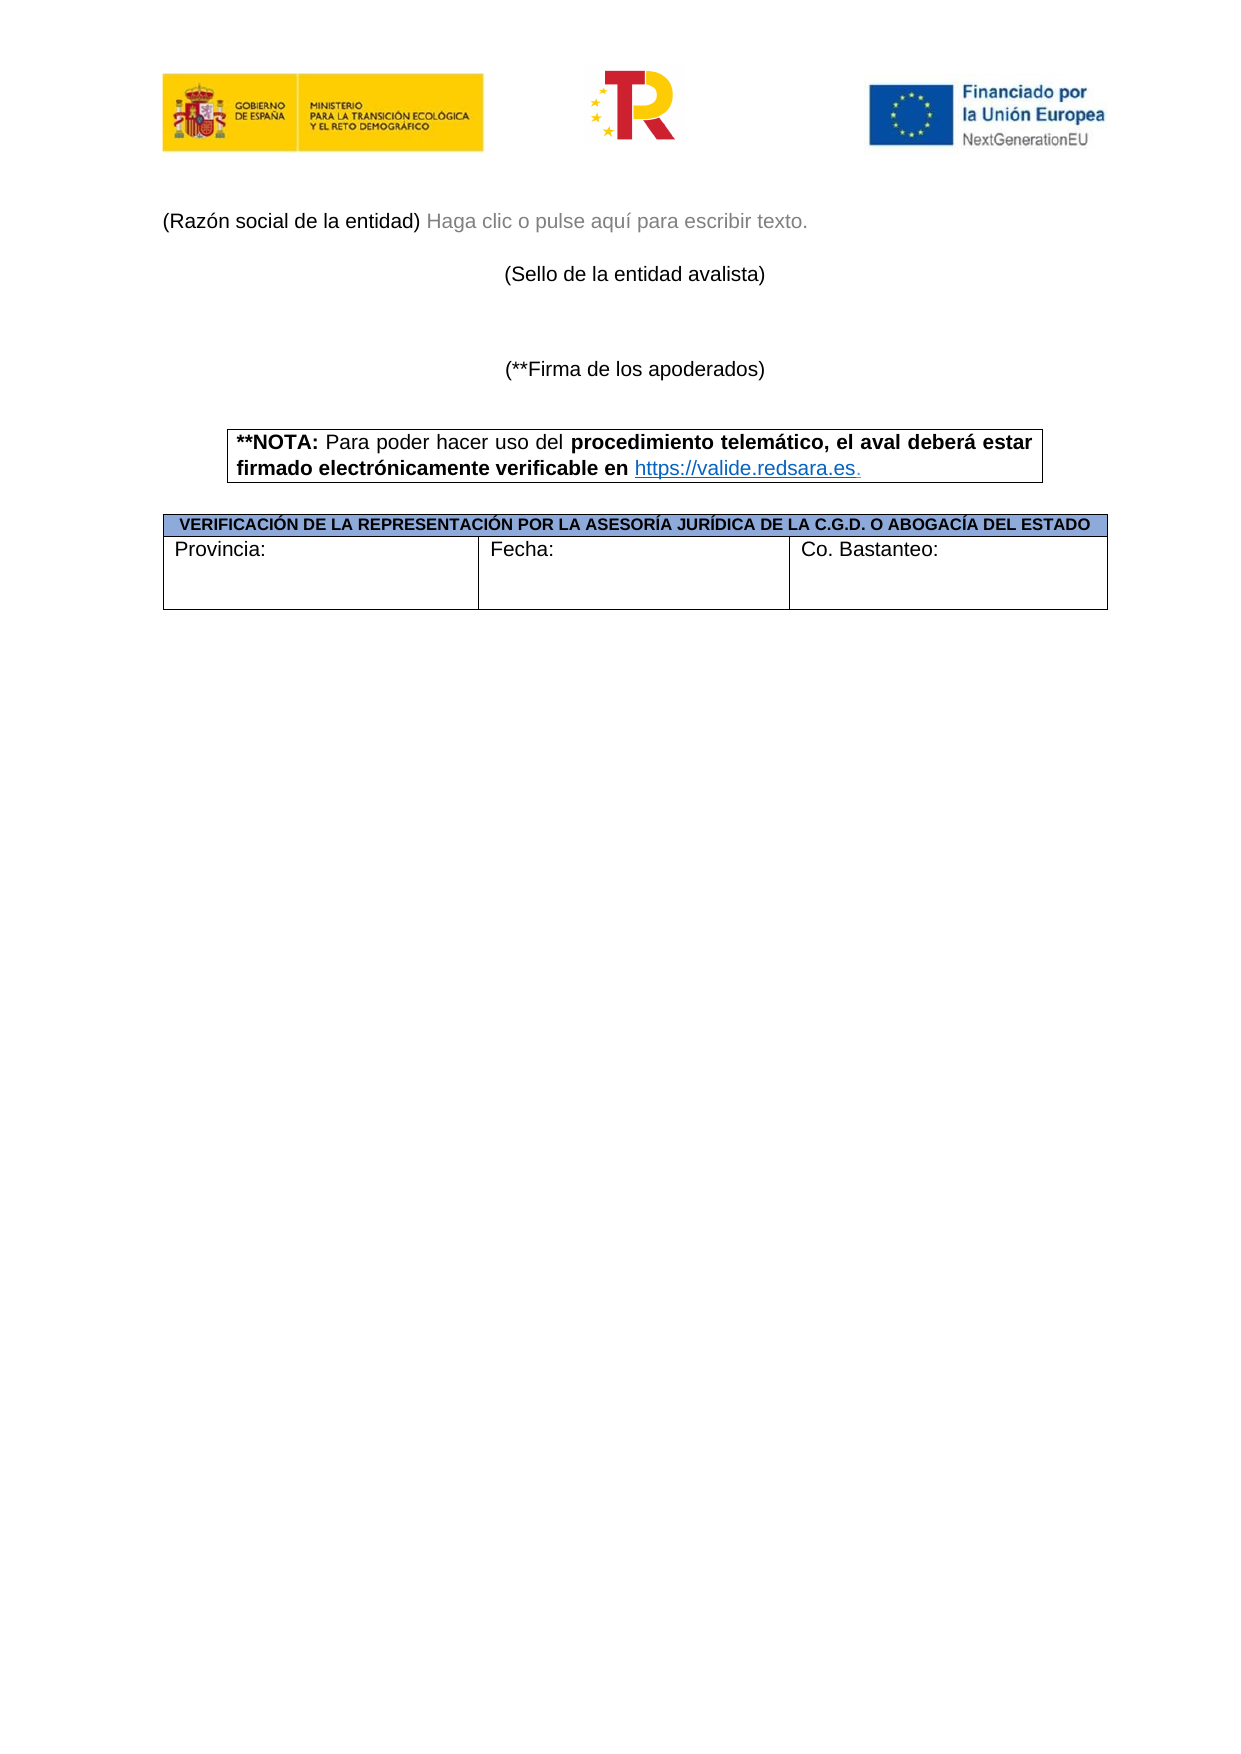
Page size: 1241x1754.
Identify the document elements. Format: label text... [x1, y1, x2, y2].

table_cell Provincia: [164, 537, 478, 609]
text (Razón social de la entidad) [89, 209, 1107, 233]
text **NOTA: Para poder hacer uso del procedimiento telemático, el aval deberá estar firmado electrónicamente verificable en https://valide.redsara.es. [228, 430, 1042, 482]
picture [583, 65, 684, 145]
table_cell Co. Bastanteo: [790, 537, 1107, 609]
table_cell Fecha: [479, 537, 789, 609]
text (Sello de la entidad avalista) [162, 262, 1107, 286]
text (**Firma de los apoderados) [162, 357, 1107, 381]
picture [162, 73, 485, 153]
table_header VERIFICACIÓN DE LA REPRESENTACIÓN POR LA ASESORÍA JURÍDICA DE LA C.G.D. O ABOGACÍA DEL ESTADO [164, 515, 1107, 536]
picture [863, 74, 1108, 154]
